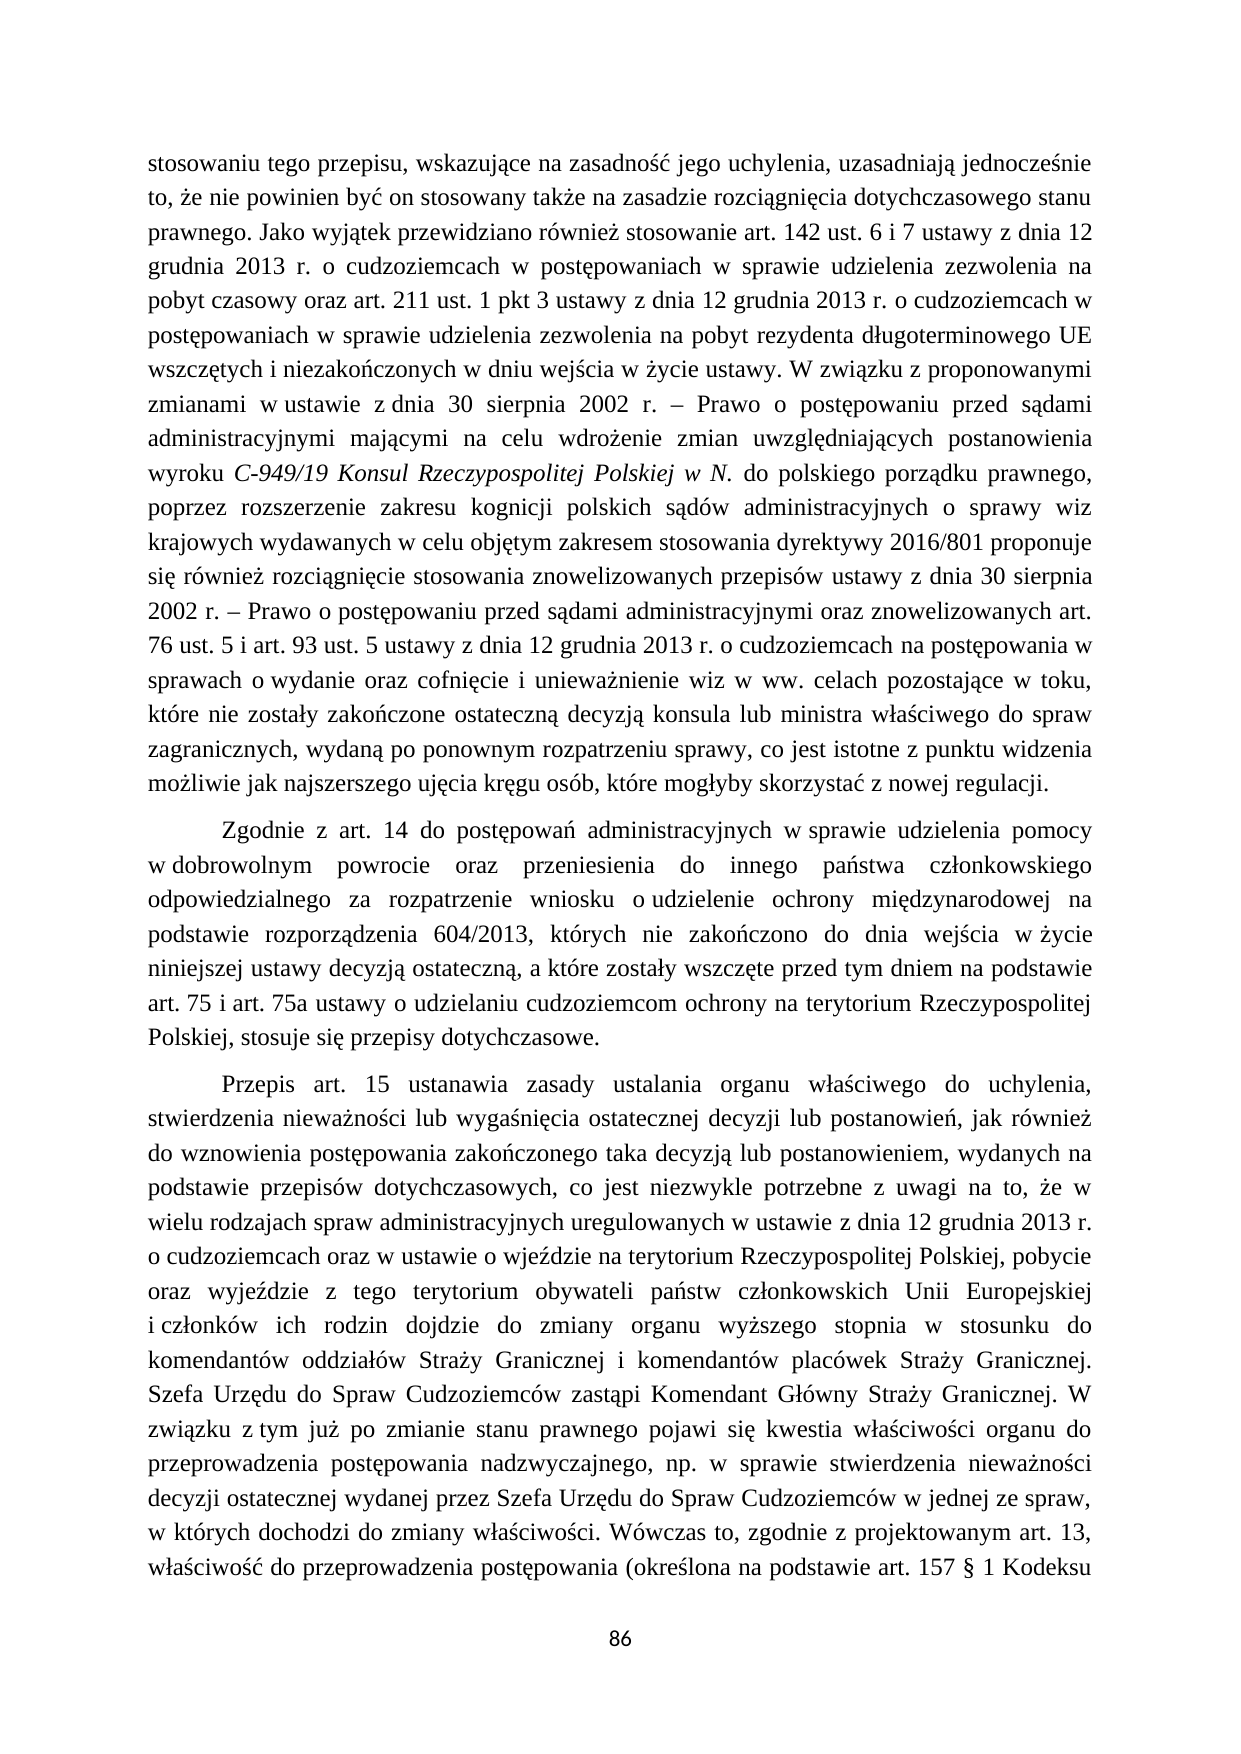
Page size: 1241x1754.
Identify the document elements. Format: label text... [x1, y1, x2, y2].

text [148, 1069, 1093, 1581]
text Zgodnie z art. 14 do postępowań administracyjnych w sprawie udzielenia pomocy w dobrowolnym powrocie oraz przeniesienia do innego państwa członkowskiego odpowiedzialnego za rozpatrzenie wniosku o udzielenie ochrony międzynarodowej na podstawie rozporządzenia 604/2013, których nie zakończono do dnia wejścia w życie niniejszej ustawy decyzją ostateczną, a które zostały wszczęte przed tym dniem na podstawie art. 75 i art. 75a ustawy o udzielaniu cudzoziemcom ochrony na terytorium Rzeczypospolitej Polskiej, stosuje się przepisy dotychczasowe. [148, 815, 1093, 1051]
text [148, 148, 1093, 797]
